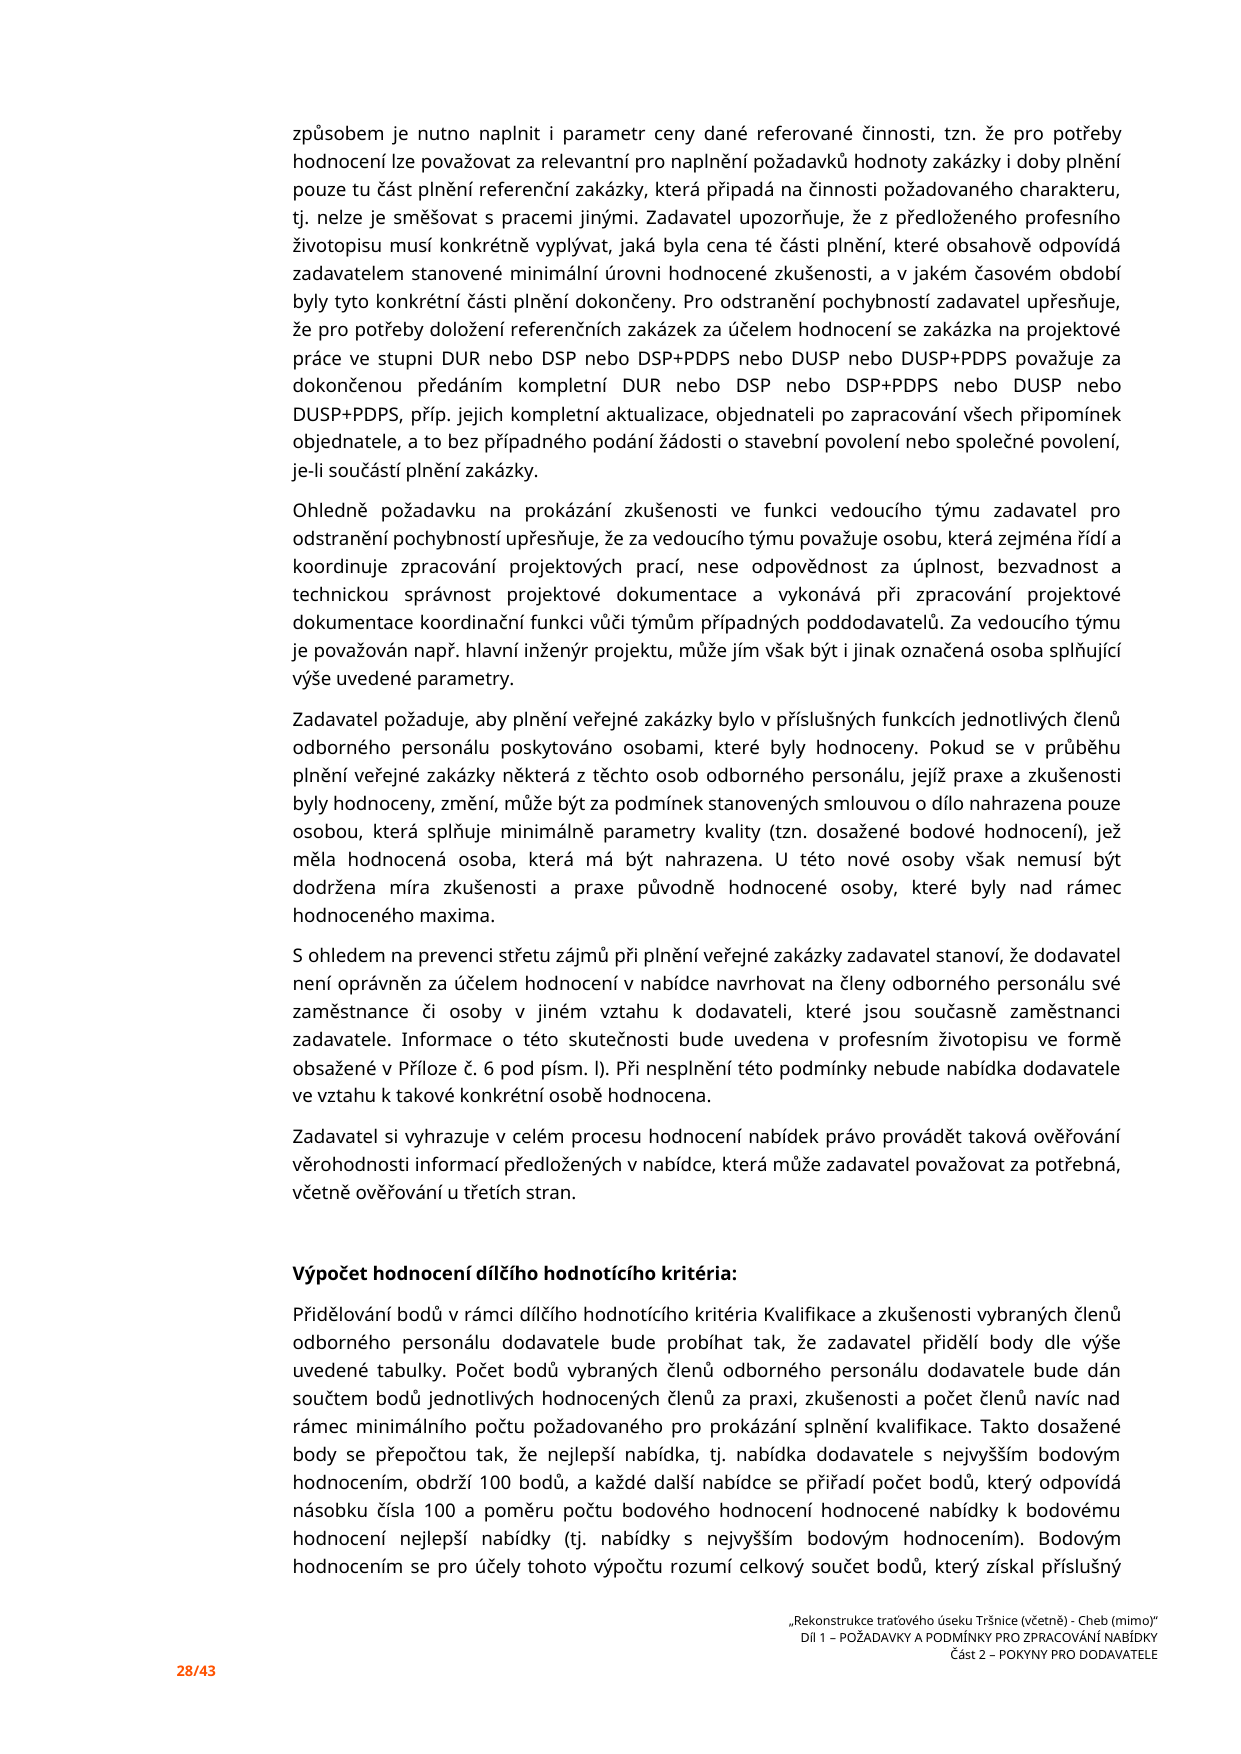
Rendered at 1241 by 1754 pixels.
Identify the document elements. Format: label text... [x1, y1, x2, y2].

list Zadavatel požaduje, aby plnění veřejné zakázky bylo v příslušných funkcích jednotlivých členů odborného personálu poskytováno osobami, které byly hodnoceny. Pokud se v průběhu plnění veřejné zakázky některá z těchto osob odborného personálu, jejíž praxe a zkušenosti byly hodnoceny, změní, může být za podmínek stanovených smlouvou o dílo nahrazena pouze osobou, která splňuje minimálně parametry kvality (tzn. dosažené bodové hodnocení), jež měla hodnocená osoba, která má být nahrazena. U této nové osoby však nemusí být dodržena míra zkušenosti a praxe původně hodnocené osoby, které byly nad rámec hodnoceného maxima. [292, 706, 1122, 928]
list S ohledem na prevenci střetu zájmů při plnění veřejné zakázky zadavatel stanoví, že dodavatel není oprávněn za účelem hodnocení v nabídce navrhovat na členy odborného personálu své zaměstnance či osoby v jiném vztahu k dodavateli, které jsou současně zaměstnanci zadavatele. Informace o této skutečnosti bude uvedena v profesním životopisu ve formě obsažené v Příloze č. 6 pod písm. l). Při nesplnění této podmínky nebude nabídka dodavatele ve vztahu k takové konkrétní osobě hodnocena. [292, 943, 1122, 1108]
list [292, 1301, 1122, 1579]
list Zadavatel si vyhrazuje v celém procesu hodnocení nabídek právo provádět taková ověřování věrohodnosti informací předložených v nabídce, která může zadavatel považovat za potřebná, včetně ověřování u třetích stran. [292, 1123, 1122, 1205]
list Ohledně požadavku na prokázání zkušenosti ve funkci vedoucího týmu zadavatel pro odstranění pochybností upřesňuje, že za vedoucího týmu považuje osobu, která zejména řídí a koordinuje zpracování projektových prací, nese odpovědnost za úplnost, bezvadnost a technickou správnost projektové dokumentace a vykonává při zpracování projektové dokumentace koordinační funkci vůči týmům případných poddodavatelů. Za vedoucího týmu je považován např. hlavní inženýr projektu, může jím však být i jinak označená osoba splňující výše uvedené parametry. [292, 497, 1122, 691]
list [292, 121, 1122, 482]
list Výpočet hodnocení dílčího hodnotícího kritéria: [292, 1260, 1122, 1286]
